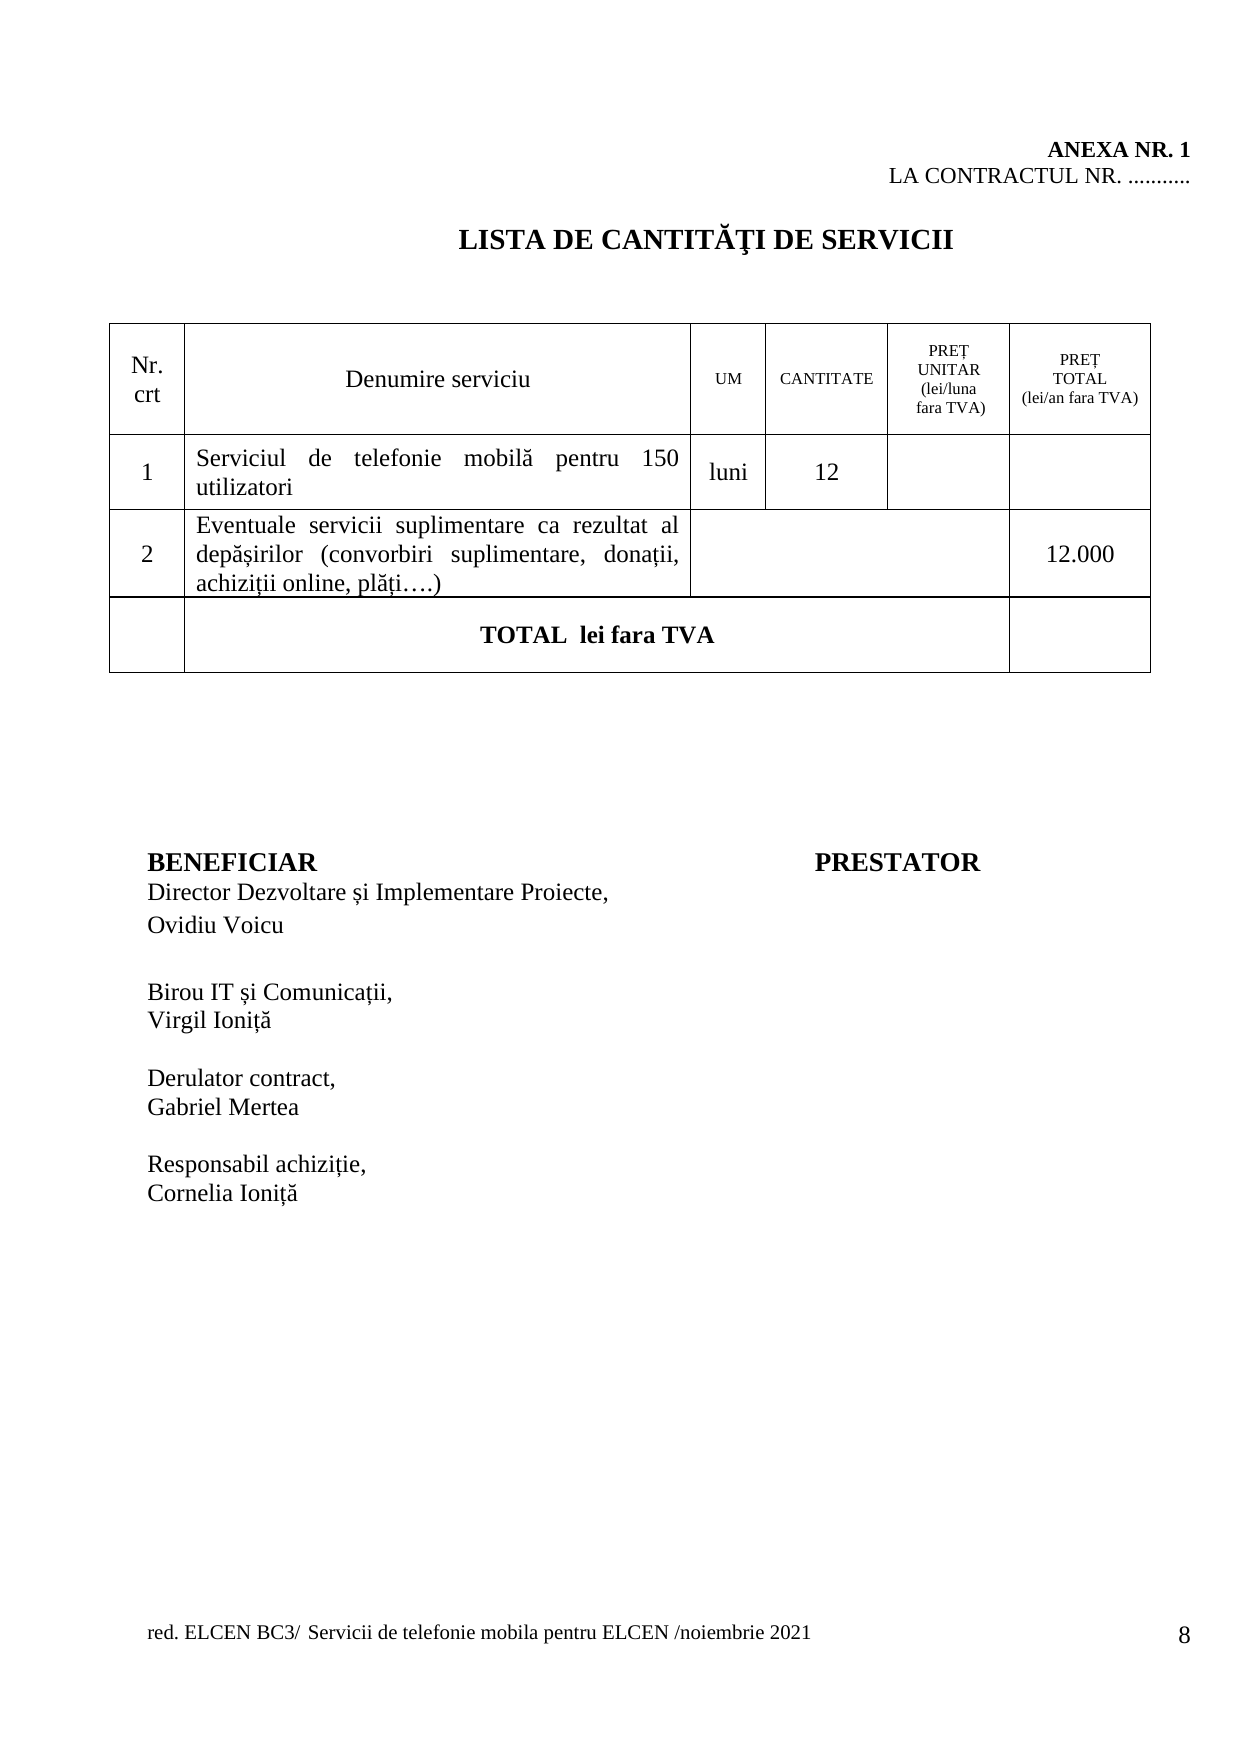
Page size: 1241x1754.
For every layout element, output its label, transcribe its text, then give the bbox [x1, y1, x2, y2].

table_header PREȚ UNITAR (lei/luna fara TVA) [888, 324, 1009, 433]
table_header PREȚ TOTAL (lei/an fara TVA) [1010, 324, 1150, 433]
text LA CONTRACTUL NR. ........... [147, 162, 1191, 189]
subtitle LISTA DE CANTITĂŢI DE SERVICII [147, 222, 1191, 256]
text Cornelia Ioniță [147, 1178, 1191, 1207]
text Derulator contract, [147, 1063, 1191, 1092]
text Ovidiu Voicu [147, 910, 1191, 939]
text Gabriel Mertea [147, 1092, 1191, 1120]
text BENEFICIAR PRESTATOR [147, 846, 1191, 877]
table_cell luni [691, 435, 765, 509]
table_header UM [691, 324, 765, 433]
table_cell 1 [110, 435, 184, 509]
table_cell 12.000 [1010, 510, 1150, 596]
table_header Nr. crt [110, 324, 184, 433]
table_cell Serviciul de telefonie mobilă pentru 150 utilizatori [185, 435, 690, 509]
table_cell [1010, 598, 1150, 672]
table_cell 12 [766, 435, 887, 509]
text Birou IT și Comunicații, [147, 977, 1191, 1005]
text anexa nr. 1 [147, 136, 1191, 162]
table_cell 2 [110, 510, 184, 596]
text Director Dezvoltare și Implementare Proiecte, [147, 877, 1191, 906]
table_cell [110, 598, 184, 672]
table_cell Eventuale servicii suplimentare ca rezultat al depășirilor (convorbiri suplimentare, donații, achiziții online, plăți….) [185, 510, 690, 596]
table_header Denumire serviciu [185, 324, 690, 433]
text Responsabil achiziție, [147, 1149, 1191, 1178]
table_cell [1010, 435, 1150, 509]
table_cell [691, 510, 1009, 596]
table_header CANTITATE [766, 324, 887, 433]
table_cell [888, 435, 1009, 509]
table_cell TOTAL lei fara TVA [185, 598, 1009, 672]
text Virgil Ioniță [147, 1005, 1191, 1034]
